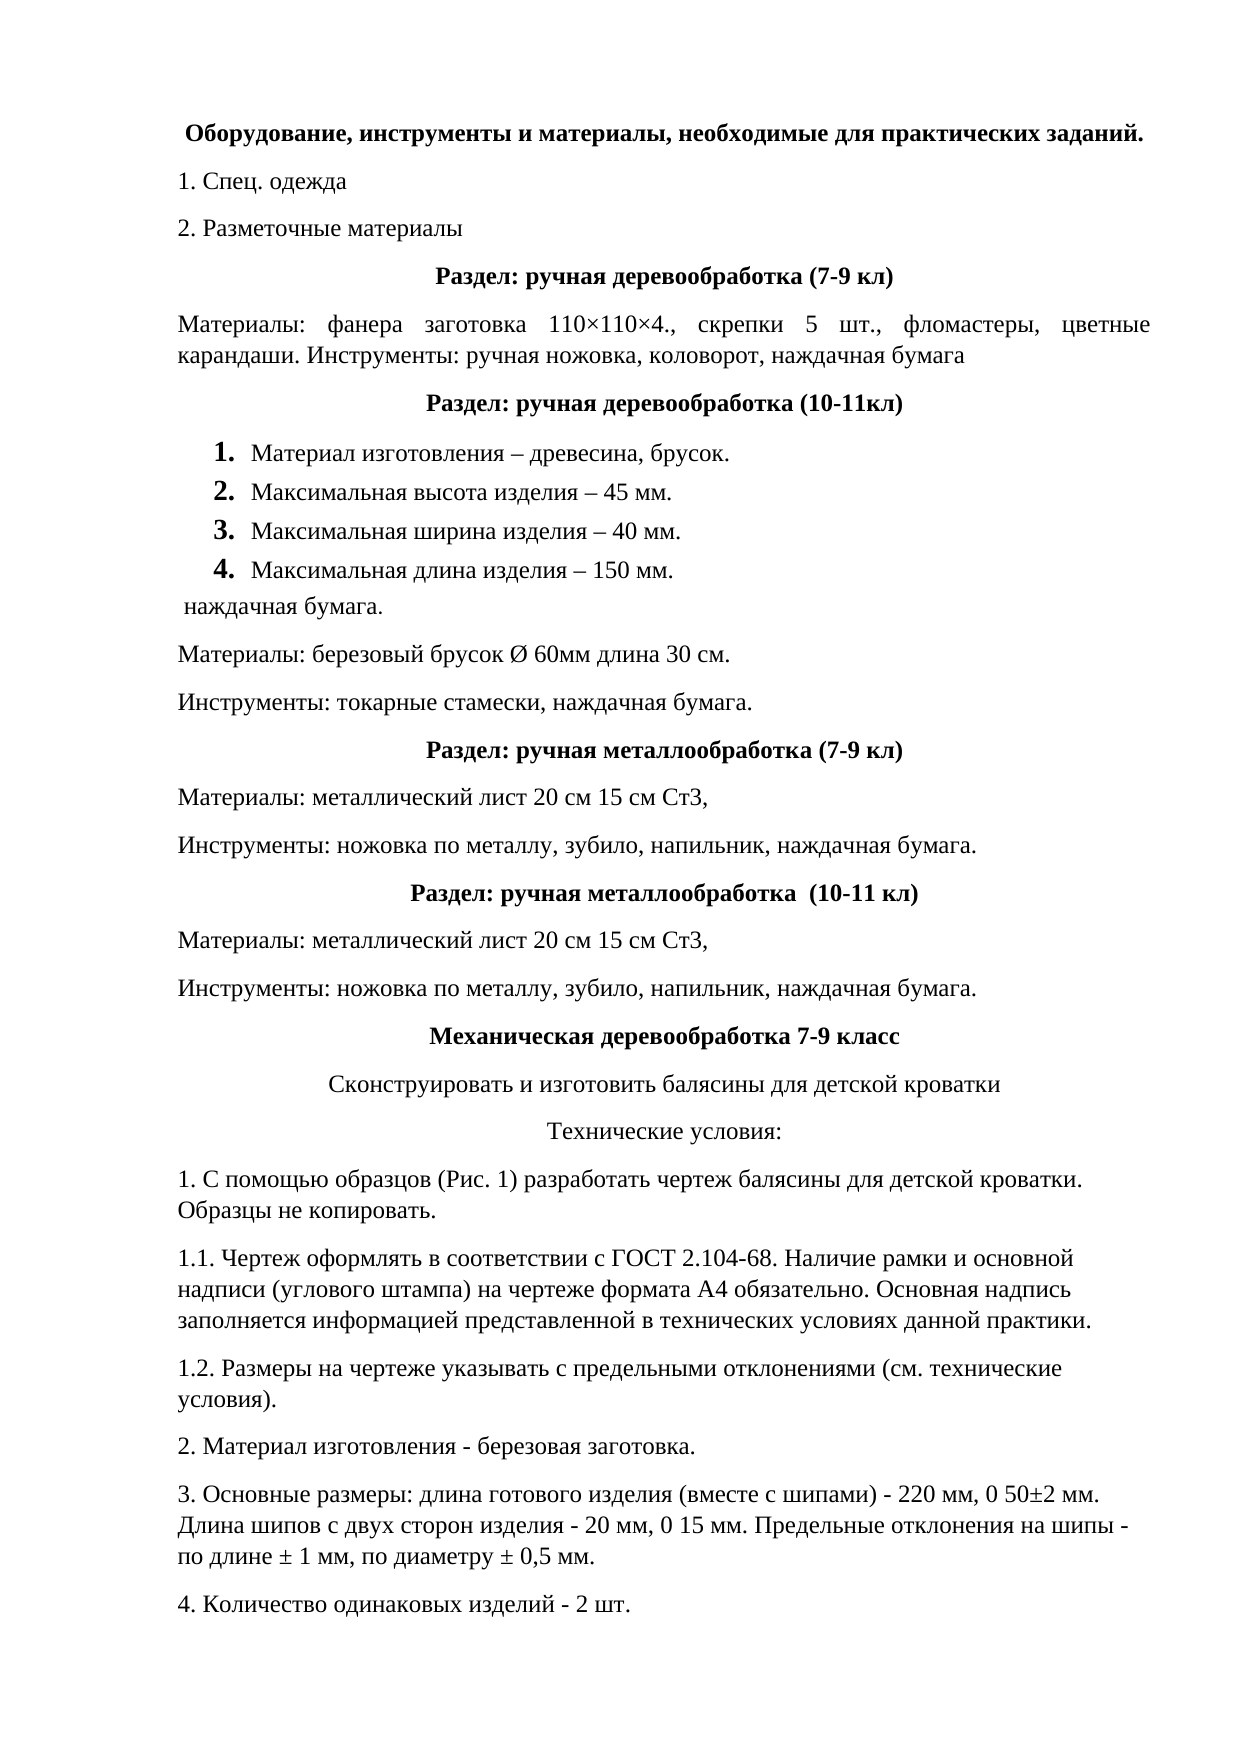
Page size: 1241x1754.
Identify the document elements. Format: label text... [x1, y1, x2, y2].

list Максимальная длина изделия – 150 мм. [213, 552, 1152, 585]
text Инструменты: ножовка по металлу, зубило, напильник, наждачная бумага. [177, 830, 1152, 859]
text Механическая деревообработка 7-9 класс [177, 1021, 1152, 1050]
text Материалы: березовый брусок Ø 60мм длина 30 см. [177, 639, 1152, 668]
text 2. Разметочные материалы [177, 213, 1152, 242]
text Материалы: металлический лист 20 см 15 см Ст3, [177, 782, 1152, 811]
text Инструменты: ножовка по металлу, зубило, напильник, наждачная бумага. [177, 973, 1152, 1002]
text 1.1. Чертеж оформлять в соответствии с ГОСТ 2.104-68. Наличие рамки и основной надписи (углового штампа) на чертеже формата А4 обязательно. Основная надпись заполняется информацией представленной в технических условиях данной практики. [177, 1243, 1152, 1334]
text 3. Основные размеры: длина готового изделия (вместе с шипами) - 220 мм, 0 50±2 мм. Длина шипов с двух сторон изделия - 20 мм, 0 15 мм. Предельные отклонения на шипы - по длине ± 1 мм, по диаметру ± 0,5 мм. [177, 1479, 1152, 1570]
text Материалы: металлический лист 20 см 15 см Ст3, [177, 926, 1152, 954]
text Сконструировать и изготовить балясины для детской кроватки [177, 1069, 1152, 1097]
text 1.2. Размеры на чертеже указывать с предельными отклонениями (см. технические условия). [177, 1353, 1152, 1412]
text Раздел: ручная деревообработка (10-11кл) [177, 388, 1152, 416]
text 1. Спец. одежда [177, 166, 1152, 194]
text 4. Количество одинаковых изделий - 2 шт. [177, 1589, 1152, 1618]
text 2. Материал изготовления - березовая заготовка. [177, 1431, 1152, 1460]
text 1. С помощью образцов (Рис. 1) разработать чертеж балясины для детской кроватки. Образцы не копировать. [177, 1164, 1152, 1224]
text Технические условия: [177, 1116, 1152, 1145]
list Максимальная высота изделия – 45 мм. [213, 474, 1152, 507]
text Оборудование, инструменты и материалы, необходимые для практических заданий. [177, 118, 1152, 147]
text Раздел: ручная металлообработка (7-9 кл) [177, 735, 1152, 763]
list Максимальная ширина изделия – 40 мм. [213, 513, 1152, 546]
list Материал изготовления – древесина, брусок. [213, 435, 1152, 468]
text Раздел: ручная металлообработка (10-11 кл) [177, 878, 1152, 907]
text наждачная бумага. [177, 591, 1152, 620]
text Инструменты: токарные стамески, наждачная бумага. [177, 687, 1152, 716]
text Раздел: ручная деревообработка (7-9 кл) [177, 261, 1152, 290]
text Материалы: фанера заготовка 110×110×4., скрепки 5 шт., фломастеры, цветные карандаши. Инструменты: ручная ножовка, коловорот, наждачная бумага [177, 309, 1152, 369]
